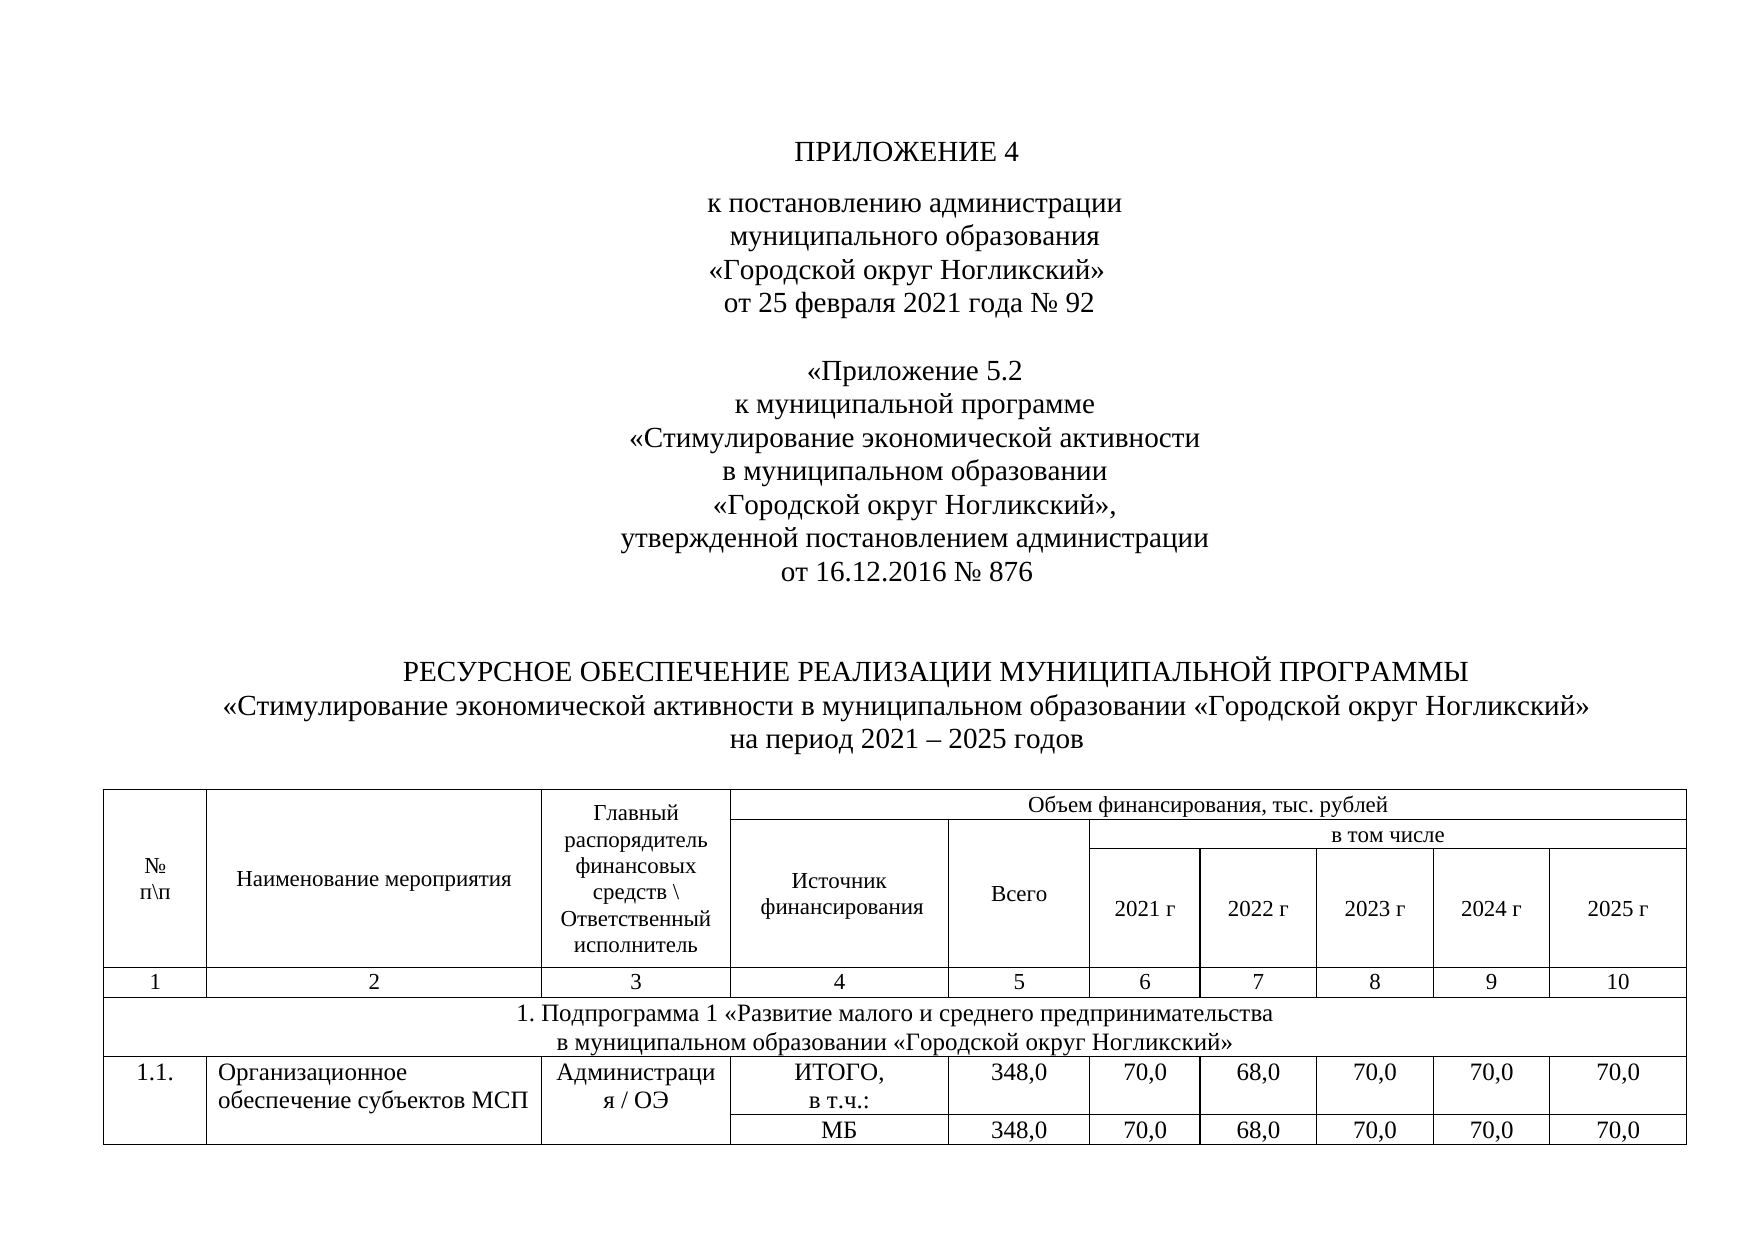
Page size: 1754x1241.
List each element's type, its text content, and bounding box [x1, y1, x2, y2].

table_cell МБ [731, 1115, 948, 1144]
text «Городской округ Ногликский», [177, 487, 1652, 520]
table_cell Источник финансирования [731, 820, 948, 967]
table_cell 6 [1090, 968, 1199, 997]
table_cell 7 [1201, 968, 1316, 997]
table_cell 2021 г [1090, 849, 1199, 967]
text РЕСУРСНОЕ ОБЕСПЕЧЕНИЕ РЕАЛИЗАЦИИ МУНИЦИПАЛЬНОЙ ПРОГРАММЫ [177, 654, 1636, 688]
table_header Наименование мероприятия [207, 790, 541, 967]
table_cell Всего [949, 820, 1089, 967]
table_cell 70,0 [1550, 1115, 1686, 1144]
table_cell Администрация / ОЭ [542, 1057, 730, 1144]
table_cell Организационное обеспечение субъектов МСП [207, 1057, 541, 1144]
table_cell 70,0 [1434, 1115, 1549, 1144]
text «Стимулирование экономической активности [177, 420, 1652, 453]
table_cell 2 [207, 968, 541, 997]
table_header Объем финансирования, тыс. рублей [731, 790, 1686, 818]
text на период 2021 – 2025 годов [177, 722, 1636, 755]
table_cell 70,0 [1317, 1115, 1433, 1144]
table_cell 1 [104, 968, 206, 997]
table_cell 2024 г [1434, 849, 1549, 967]
table_cell 70,0 [1090, 1057, 1199, 1114]
text к постановлению администрации [177, 185, 1652, 218]
text к муниципальной программе [177, 386, 1652, 420]
table_cell ИТОГО, в т.ч.: [731, 1057, 948, 1114]
text муниципального образования [177, 218, 1652, 252]
text «Стимулирование экономической активности в муниципальном образовании «Городской округ Ногликский» [177, 688, 1636, 722]
table_cell 70,0 [1550, 1057, 1686, 1114]
text ПРИЛОЖЕНИЕ 4 [177, 134, 1636, 168]
table_cell 70,0 [1317, 1057, 1433, 1114]
table_cell 1. Подпрограмма 1 «Развитие малого и среднего предпринимательства в муниципальном образовании «Городской округ Ногликский» [104, 998, 1686, 1056]
table_cell 5 [949, 968, 1089, 997]
table_cell 4 [731, 968, 948, 997]
table_header Главный распорядитель финансовых средств \ Ответственный исполнитель [542, 790, 730, 967]
table_cell 348,0 [949, 1057, 1089, 1114]
table_header № п\п [104, 790, 206, 967]
table_cell 68,0 [1201, 1115, 1316, 1144]
table_cell в том числе [1090, 820, 1686, 848]
table_cell 2025 г [1550, 849, 1686, 967]
text утвержденной постановлением администрации [177, 520, 1652, 554]
table_cell 3 [542, 968, 730, 997]
table_cell 10 [1550, 968, 1686, 997]
table_cell 8 [1317, 968, 1433, 997]
text от № [177, 286, 1641, 319]
text «Городской округ Ногликский» [177, 252, 1636, 286]
table_cell 1.1. [104, 1057, 206, 1144]
table_cell 348,0 [949, 1115, 1089, 1144]
table_cell 2023 г [1317, 849, 1433, 967]
table_cell 9 [1434, 968, 1549, 997]
text от 16.12.2016 № 876 [177, 554, 1636, 587]
text в муниципальном образовании [177, 453, 1652, 487]
table_cell 68,0 [1201, 1057, 1316, 1114]
table_cell 70,0 [1434, 1057, 1549, 1114]
text «Приложение 5.2 [177, 353, 1652, 386]
table_cell 70,0 [1090, 1115, 1199, 1144]
table_cell 2022 г [1201, 849, 1316, 967]
